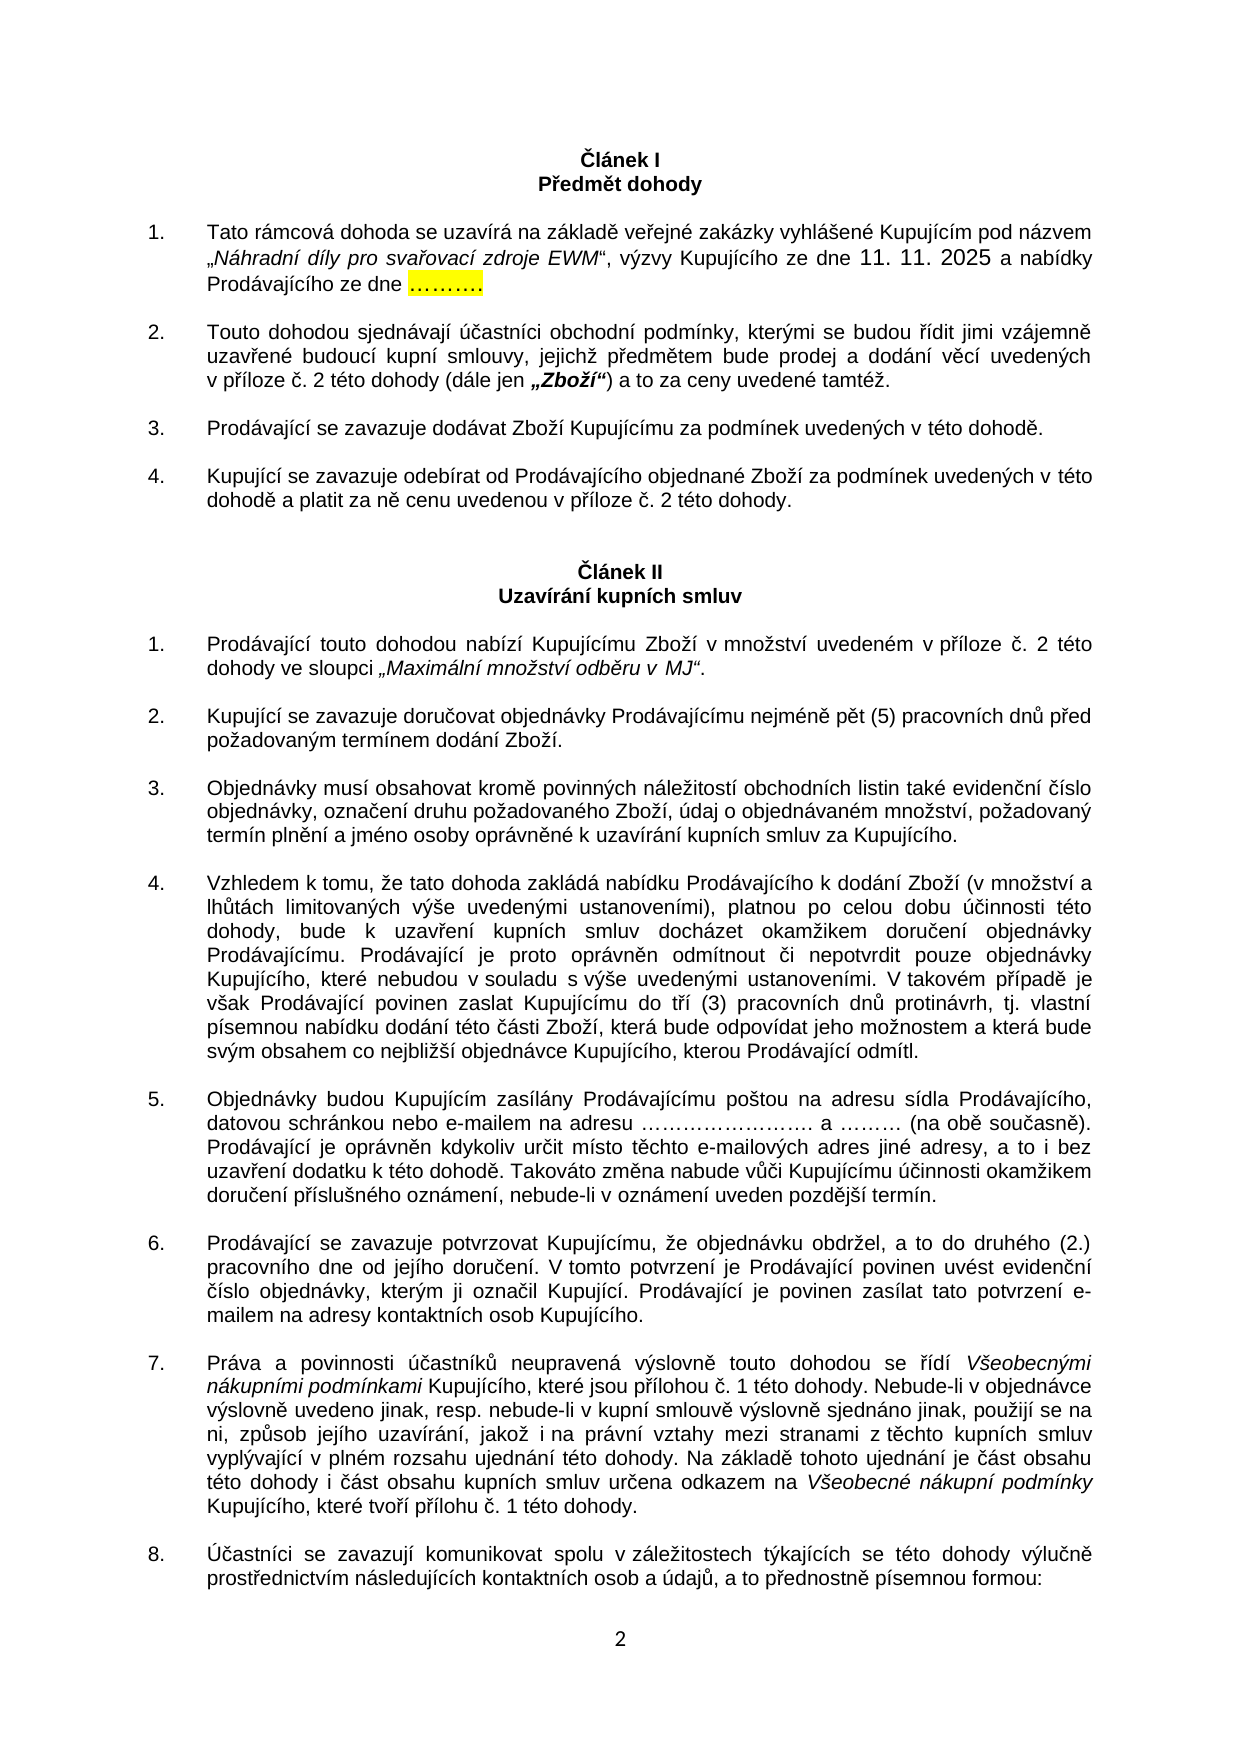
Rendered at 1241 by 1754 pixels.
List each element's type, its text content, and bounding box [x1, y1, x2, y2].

text Článek I [148, 148, 1093, 172]
text Předmět dohody [148, 172, 1093, 196]
list Kupující se zavazuje odebírat od Prodávajícího objednané Zboží za podmínek uvedených v této dohodě a platit za ně cenu uvedenou v příloze č. 2 této dohody. [148, 464, 1093, 512]
list Touto dohodou sjednávají účastníci obchodní podmínky, kterými se budou řídit jimi vzájemně uzavřené budoucí kupní smlouvy, jejichž předmětem bude prodej a dodání věcí uvedených v příloze č. 2 této dohody (dále jen „Zboží“) a to za ceny uvedené tamtéž. [148, 320, 1093, 392]
list Objednávky budou Kupujícím zasílány Prodávajícímu poštou na adresu sídla Prodávajícího, datovou schránkou nebo e-mailem na adresu ……………………. a ……… (na obě současně). Prodávající je oprávněn kdykoliv určit místo těchto e-mailových adres jiné adresy, a to i bez uzavření dodatku k této dohodě. Takováto změna nabude vůči Kupujícímu účinnosti okamžikem doručení příslušného oznámení, nebude-li v oznámení uveden pozdější termín. [148, 1087, 1093, 1207]
text Článek II [148, 560, 1093, 584]
list Objednávky musí obsahovat kromě povinných náležitostí obchodních listin také evidenční číslo objednávky, označení druhu požadovaného Zboží, údaj o objednávaném množství, požadovaný termín plnění a jméno osoby oprávněné k uzavírání kupních smluv za Kupujícího. [148, 775, 1093, 847]
list Prodávající se zavazuje potvrzovat Kupujícímu, že objednávku obdržel, a to do druhého (2.) pracovního dne od jejího doručení. V tomto potvrzení je Prodávající povinen uvést evidenční číslo objednávky, kterým ji označil Kupující. Prodávající je povinen zasílat tato potvrzení e-mailem na adresy kontaktních osob Kupujícího. [148, 1231, 1093, 1326]
list Prodávající se zavazuje dodávat Zboží Kupujícímu za podmínek uvedených v této dohodě. [148, 416, 1093, 440]
list Vzhledem k tomu, že tato dohoda zakládá nabídku Prodávajícího k dodání Zboží (v množství a lhůtách limitovaných výše uvedenými ustanoveními), platnou po celou dobu účinnosti této dohody, bude k uzavření kupních smluv docházet okamžikem doručení objednávky Prodávajícímu. Prodávající je proto oprávněn odmítnout či nepotvrdit pouze objednávky Kupujícího, které nebudou v souladu s výše uvedenými ustanoveními. V takovém případě je však Prodávající povinen zaslat Kupujícímu do tří (3) pracovních dnů protinávrh, tj. vlastní písemnou nabídku dodání této části Zboží, která bude odpovídat jeho možnostem a která bude svým obsahem co nejbližší objednávce Kupujícího, kterou Prodávající odmítl. [148, 871, 1093, 1063]
list Kupující se zavazuje doručovat objednávky Prodávajícímu nejméně pět (5) pracovních dnů před požadovaným termínem dodání Zboží. [148, 703, 1093, 751]
list Prodávající touto dohodou nabízí Kupujícímu Zboží v množství uvedeném v příloze č. 2 této dohody ve sloupci „Maximální množství odběru v MJ“. [148, 632, 1093, 679]
text Uzavírání kupních smluv [148, 584, 1093, 608]
list Tato rámcová dohoda se uzavírá na základě veřejné zakázky vyhlášené Kupujícím pod názvem „Náhradní díly pro svařovací zdroje EWM“, výzvy Kupujícího ze dne 11. 11. 2025 a nabídky Prodávajícího ze dne ………. [148, 219, 1093, 296]
list Účastníci se zavazují komunikovat spolu v záležitostech týkajících se této dohody výlučně prostřednictvím následujících kontaktních osob a údajů, a to přednostně písemnou formou: [148, 1542, 1093, 1590]
list Práva a povinnosti účastníků neupravená výslovně touto dohodou se řídí Všeobecnými nákupními podmínkami Kupujícího, které jsou přílohou č. 1 této dohody. Nebude-li v objednávce výslovně uvedeno jinak, resp. nebude-li v kupní smlouvě výslovně sjednáno jinak, použijí se na ni, způsob jejího uzavírání, jakož i na právní vztahy mezi stranami z těchto kupních smluv vyplývající v plném rozsahu ujednání této dohody. Na základě tohoto ujednání je část obsahu této dohody i část obsahu kupních smluv určena odkazem na Všeobecné nákupní podmínky Kupujícího, které tvoří přílohu č. 1 této dohody. [148, 1350, 1093, 1518]
